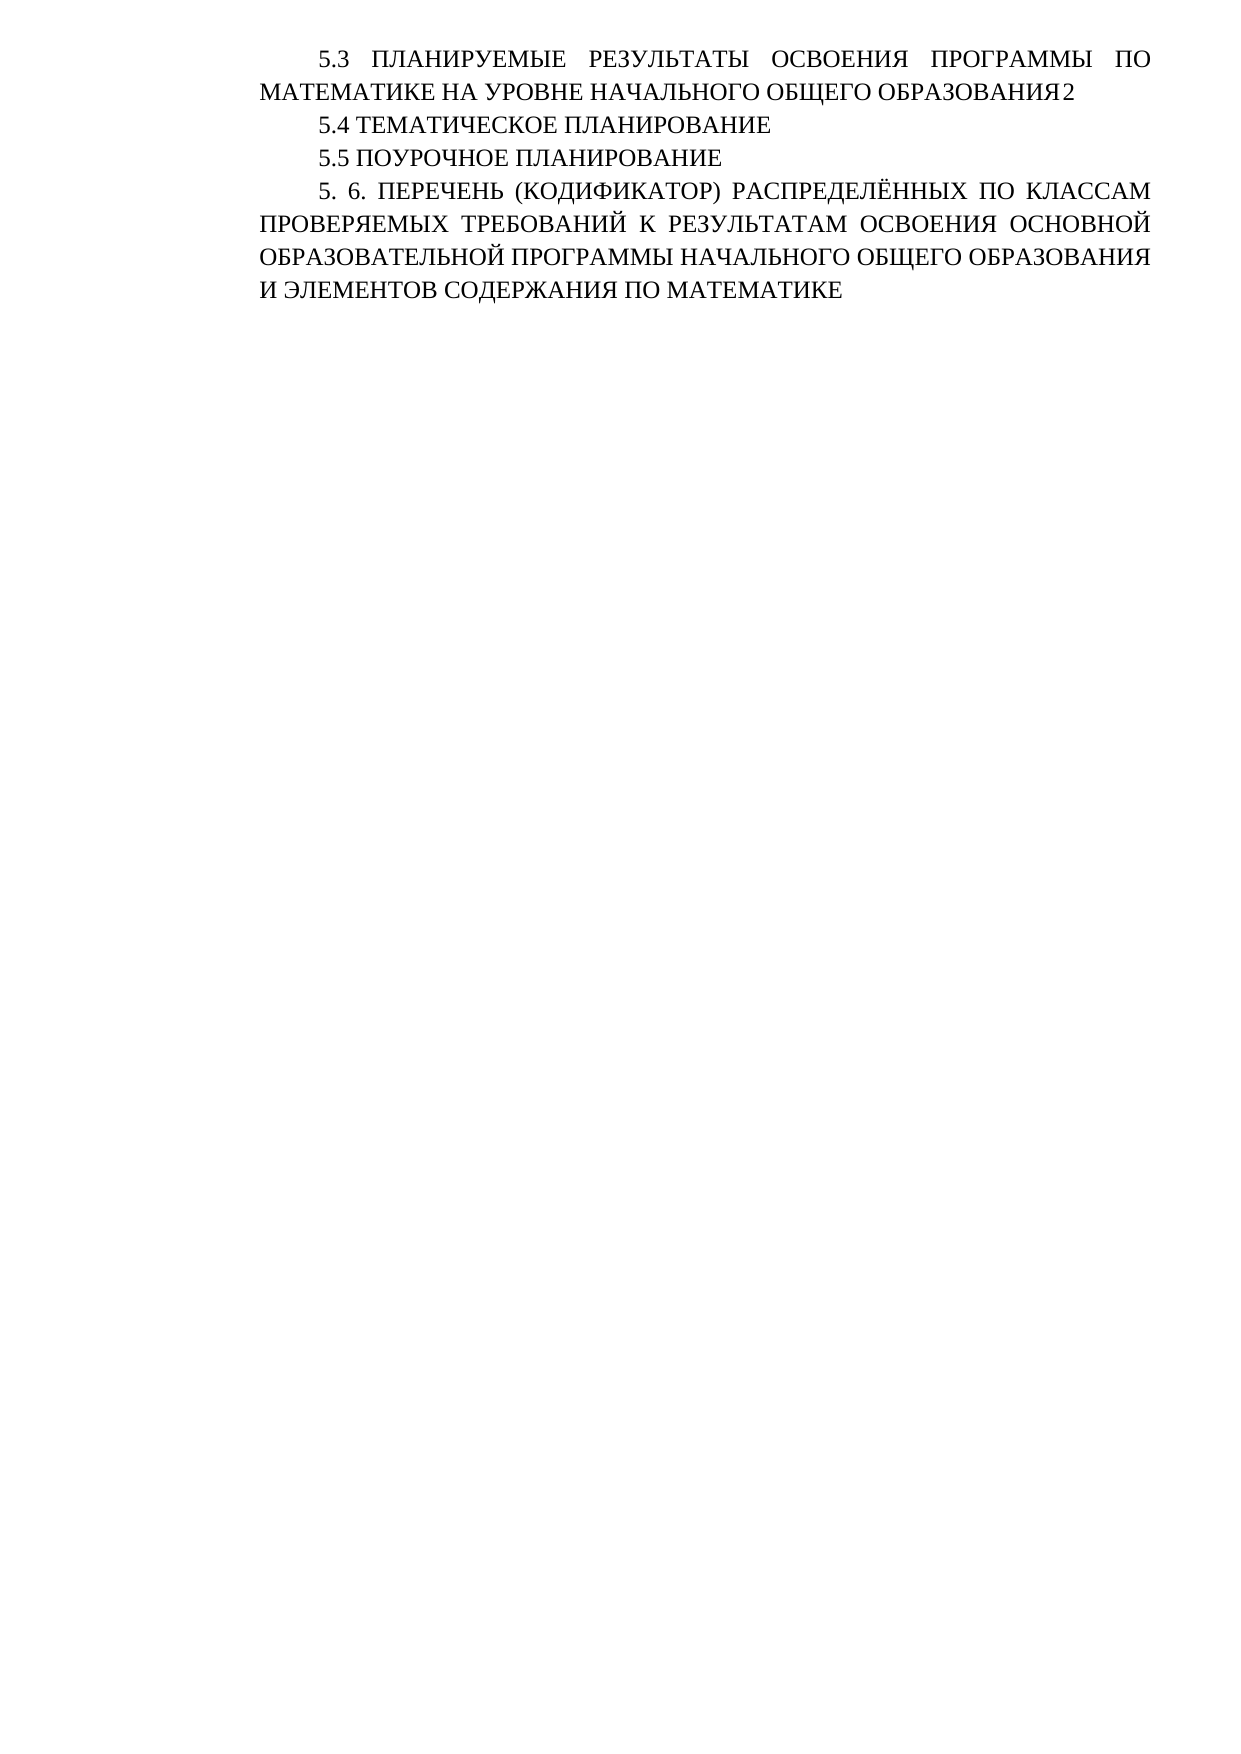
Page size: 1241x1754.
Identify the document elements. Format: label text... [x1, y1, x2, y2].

list 5. 6. ПЕРЕЧЕНЬ (КОДИФИКАТОР) РАСПРЕДЕЛЁННЫХ ПО КЛАССАМ ПРОВЕРЯЕМЫХ ТРЕБОВАНИЙ К РЕЗУЛЬТАТАМ ОСВОЕНИЯ ОСНОВНОЙ ОБРАЗОВАТЕЛЬНОЙ ПРОГРАММЫ НАЧАЛЬНОГО ОБЩЕГО ОБРАЗОВАНИЯ И ЭЛЕМЕНТОВ СОДЕРЖАНИЯ ПО МАТЕМАТИКЕ [259, 176, 1152, 304]
list 5.3 ПЛАНИРУЕМЫЕ РЕЗУЛЬТАТЫ ОСВОЕНИЯ ПРОГРАММЫ ПО МАТЕМАТИКЕ НА УРОВНЕ НАЧАЛЬНОГО ОБЩЕГО ОБРАЗОВАНИЯ 2 [259, 44, 1152, 106]
list 5.5 ПОУРОЧНОЕ ПЛАНИРОВАНИЕ [259, 143, 1152, 172]
list 5.4 ТЕМАТИЧЕСКОЕ ПЛАНИРОВАНИЕ [259, 110, 1152, 139]
